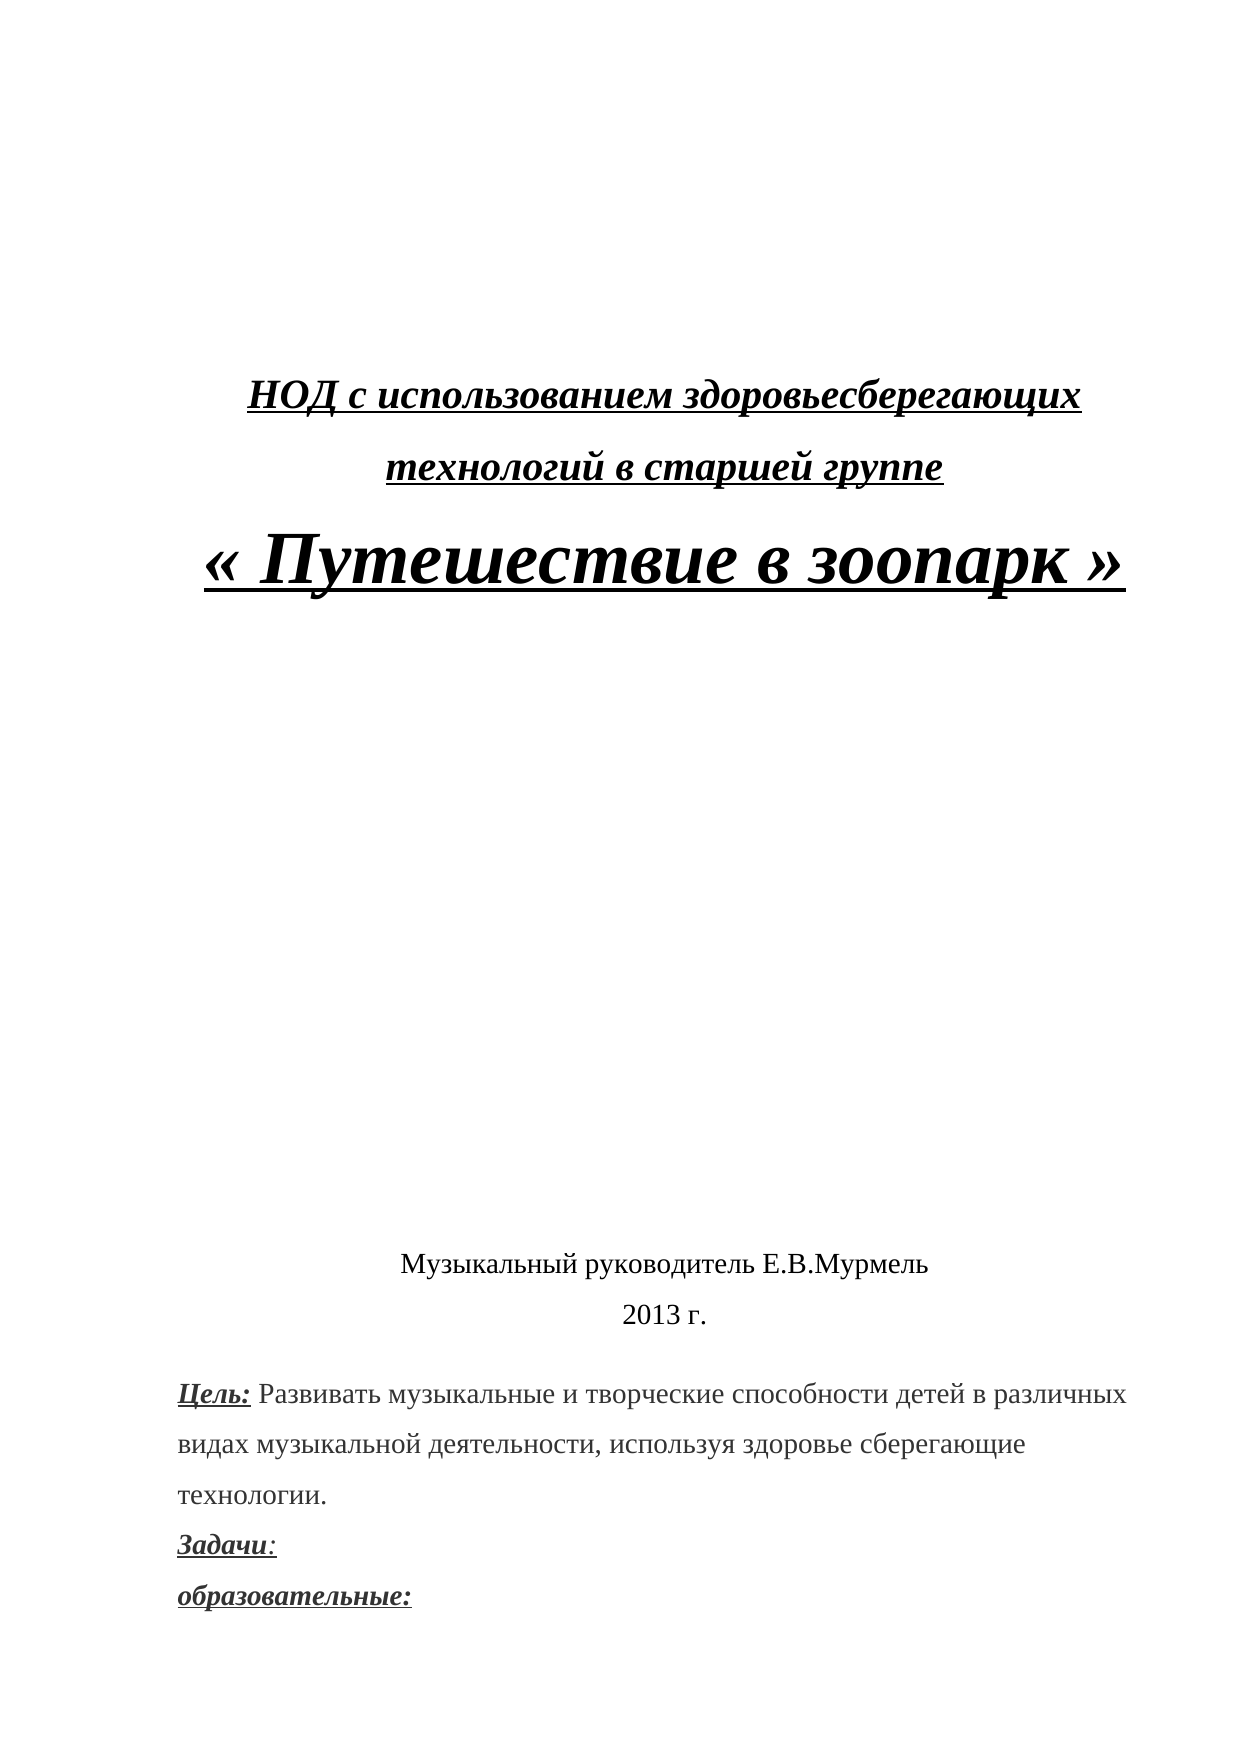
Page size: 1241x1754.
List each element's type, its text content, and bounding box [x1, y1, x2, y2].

text « Путешествие в зоопарк » [177, 513, 1152, 600]
text Музыкальный руководитель Е.В.Мурмель [177, 1247, 1152, 1280]
text 2013 г. [177, 1297, 1152, 1330]
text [177, 1376, 1152, 1611]
text НОД с использованием здоровьесберегающих технологий в старшей группе [177, 370, 1152, 489]
